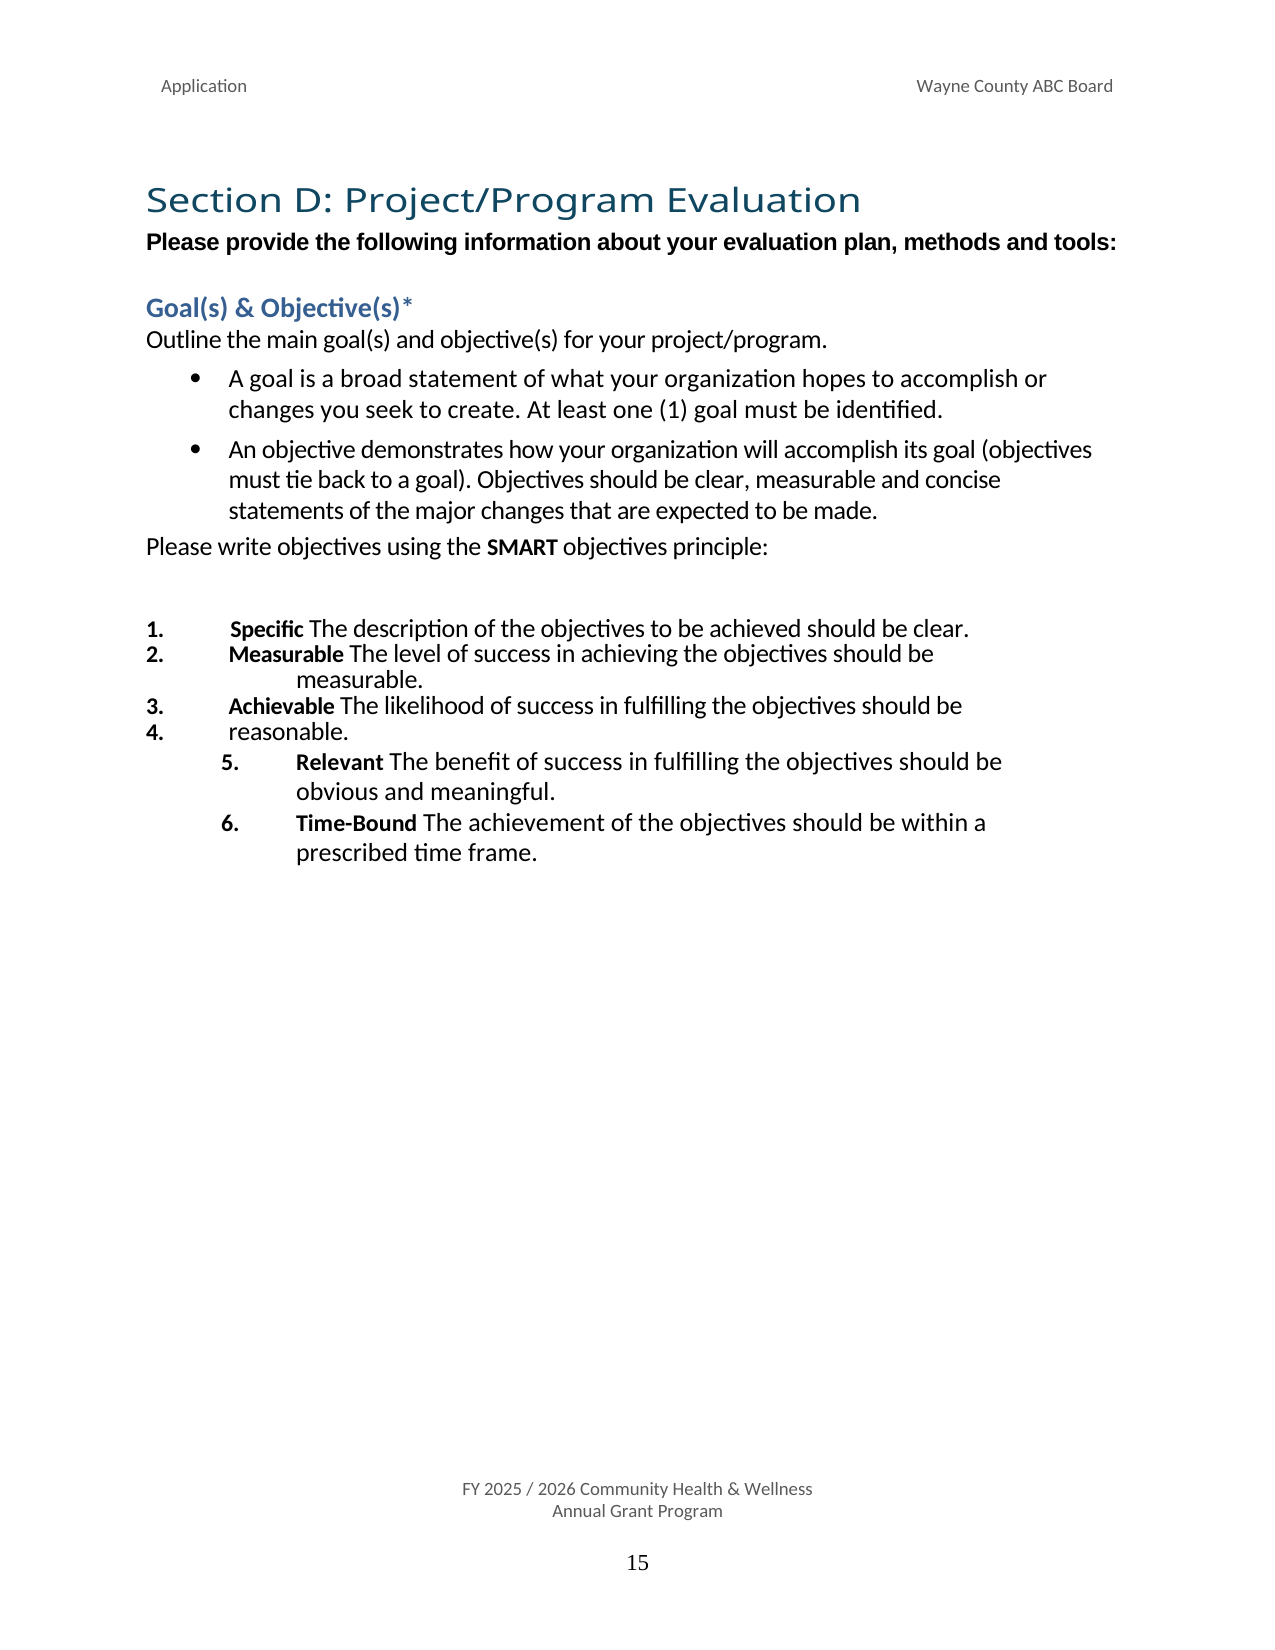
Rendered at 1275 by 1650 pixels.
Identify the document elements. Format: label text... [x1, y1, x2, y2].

list An objective demonstrates how your organization will accomplish its goal (objectives must tie back to a goal). Objectives should be clear, measurable and concise statements of the major changes that are expected to be made. [191, 434, 1114, 525]
list A goal is a broad statement of what your organization hopes to accomplish or changes you seek to create. At least one (1) goal must be identified. [191, 363, 1099, 424]
list Specific The description of the objectives to be achieved should be clear. [146, 616, 1129, 642]
text Outline the main goal(s) and objective(s) for your project/program. [146, 328, 1129, 353]
text Please write objectives using the SMART objectives principle: [146, 534, 1129, 560]
list obvious and meaningful. [221, 776, 1039, 807]
text Goal(s) & Objective(s)* [146, 293, 1129, 323]
list Time-Bound The achievement of the objectives should be within a [221, 807, 1062, 837]
subtitle Section D: Project/Program Evaluation [146, 176, 1129, 222]
text Please provide the following information about your evaluation plan, methods and tools: [146, 228, 1129, 256]
list measurable. [221, 668, 1129, 694]
list Measurable The level of success in achieving the objectives should be [146, 642, 1129, 668]
list reasonable. [146, 720, 1129, 746]
list Relevant The benefit of success in fulfilling the objectives should be [221, 746, 1039, 776]
list prescribed time frame. [221, 837, 1062, 868]
list Achievable The likelihood of success in fulfilling the objectives should be [146, 694, 1129, 720]
